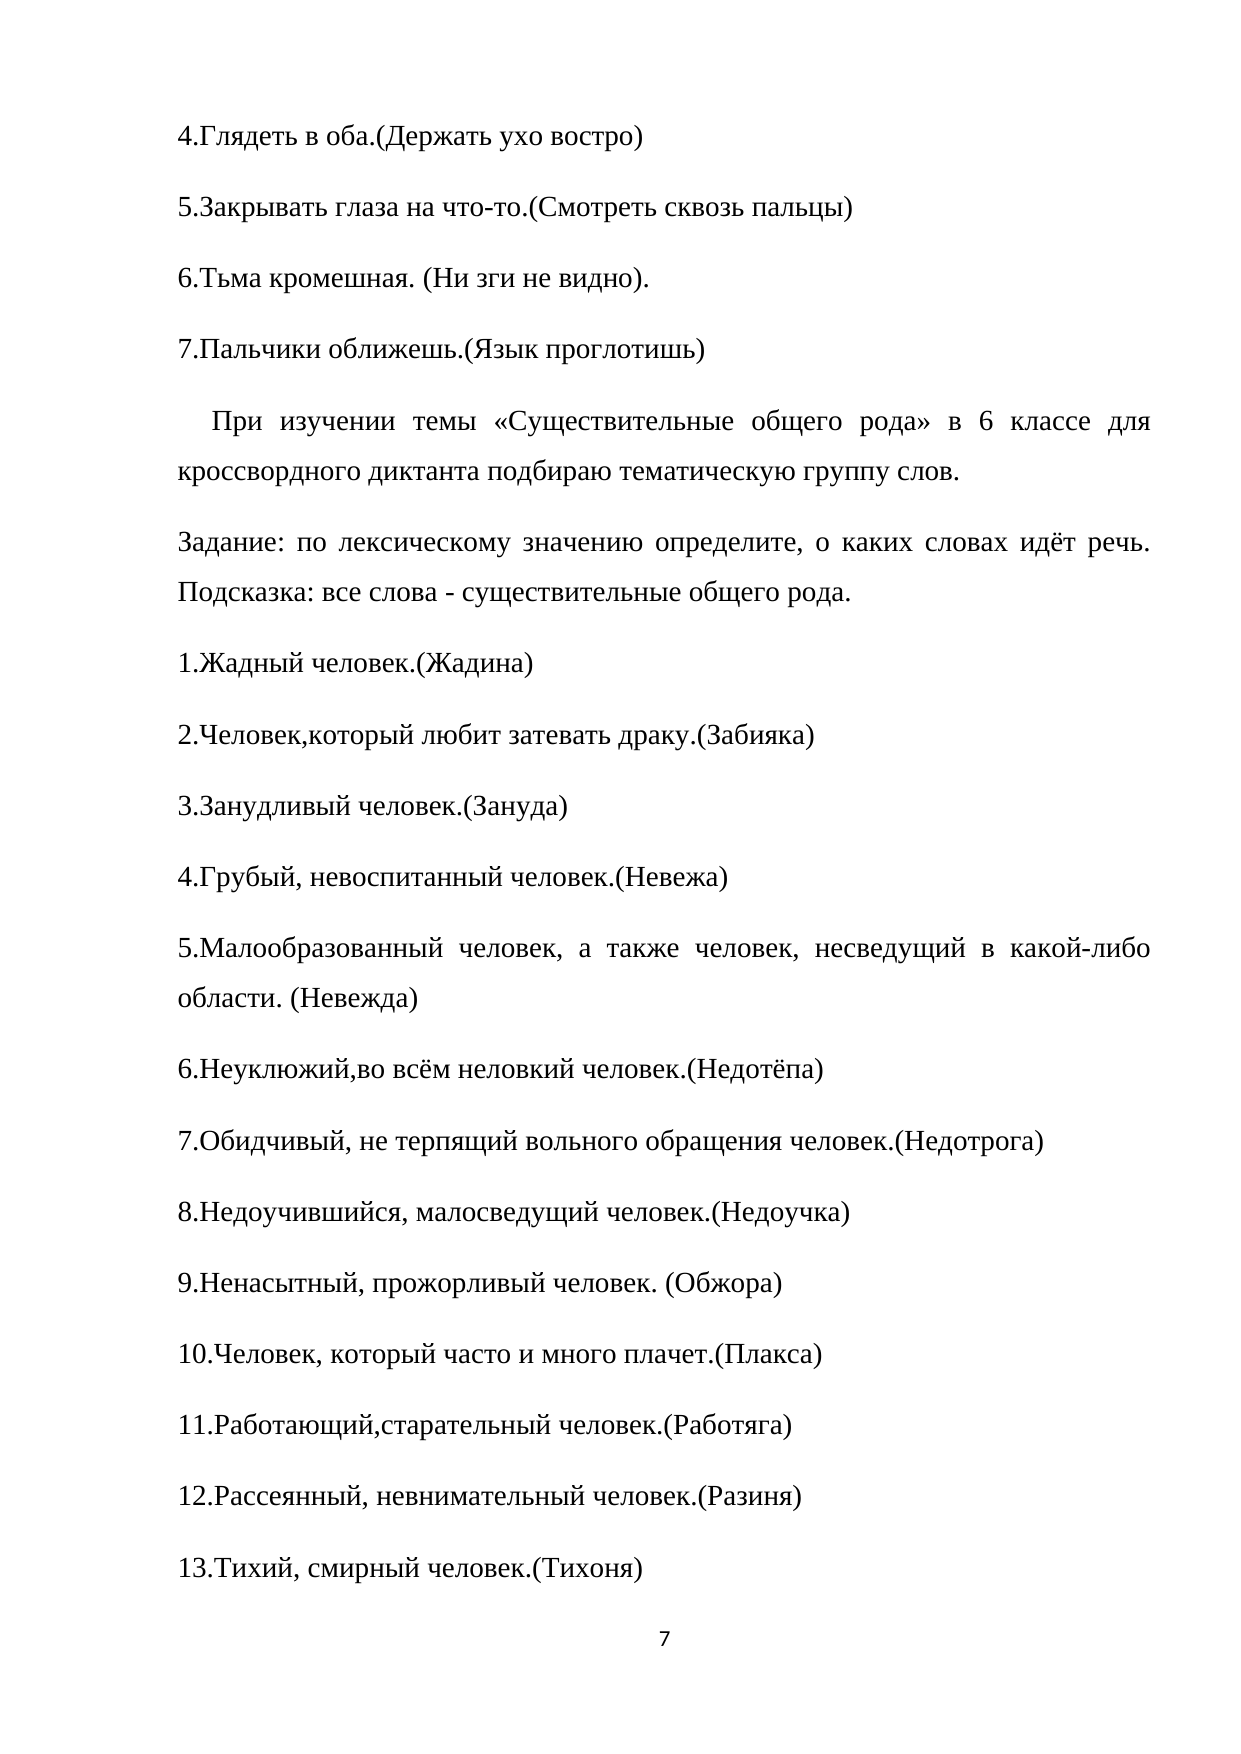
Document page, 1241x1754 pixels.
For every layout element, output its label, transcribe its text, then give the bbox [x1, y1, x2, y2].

text 3.Занудливый человек.(Зануда) [177, 788, 1152, 821]
text При изучении темы «Существительные общего рода» в 6 классе для кроссвордного диктанта подбираю тематическую группу слов. [177, 403, 1152, 487]
text 4.Грубый, невоспитанный человек.(Невежа) [177, 859, 1152, 893]
text 5.Закрывать глаза на что-то.(Смотреть сквозь пальцы) [177, 189, 1152, 223]
text 11.Работающий,старательный человек.(Работяга) [177, 1407, 1152, 1441]
text 1.Жадный человек.(Жадина) [177, 646, 1152, 679]
text 9.Ненасытный, прожорливый человек. (Обжора) [177, 1265, 1152, 1299]
text 12.Рассеянный, невнимательный человек.(Разиня) [177, 1478, 1152, 1512]
text 2.Человек,который любит затевать драку.(Забияка) [177, 717, 1152, 750]
text 5.Малообразованный человек, а также человек, несведущий в какой-либо области. (Невежда) [177, 930, 1152, 1014]
text 6.Неуклюжий,во всём неловкий человек.(Недотёпа) [177, 1052, 1152, 1085]
text 6.Тьма кромешная. (Ни зги не видно). [177, 260, 1152, 294]
text 13.Тихий, смирный человек.(Тихоня) [177, 1550, 1152, 1583]
text 7.Обидчивый, не терпящий вольного обращения человек.(Недотрога) [177, 1123, 1152, 1156]
text 10.Человек, который часто и много плачет.(Плакса) [177, 1336, 1152, 1370]
text 8.Недоучившийся, малосведущий человек.(Недоучка) [177, 1194, 1152, 1227]
text Задание: по лексическому значению определите, о каких словах идёт речь. Подсказка: все слова - существительные общего рода. [177, 524, 1152, 608]
text 4.Глядеть в оба.(Держать ухо востро) [177, 118, 1152, 152]
text 7.Пальчики оближешь.(Язык проглотишь) [177, 332, 1152, 365]
